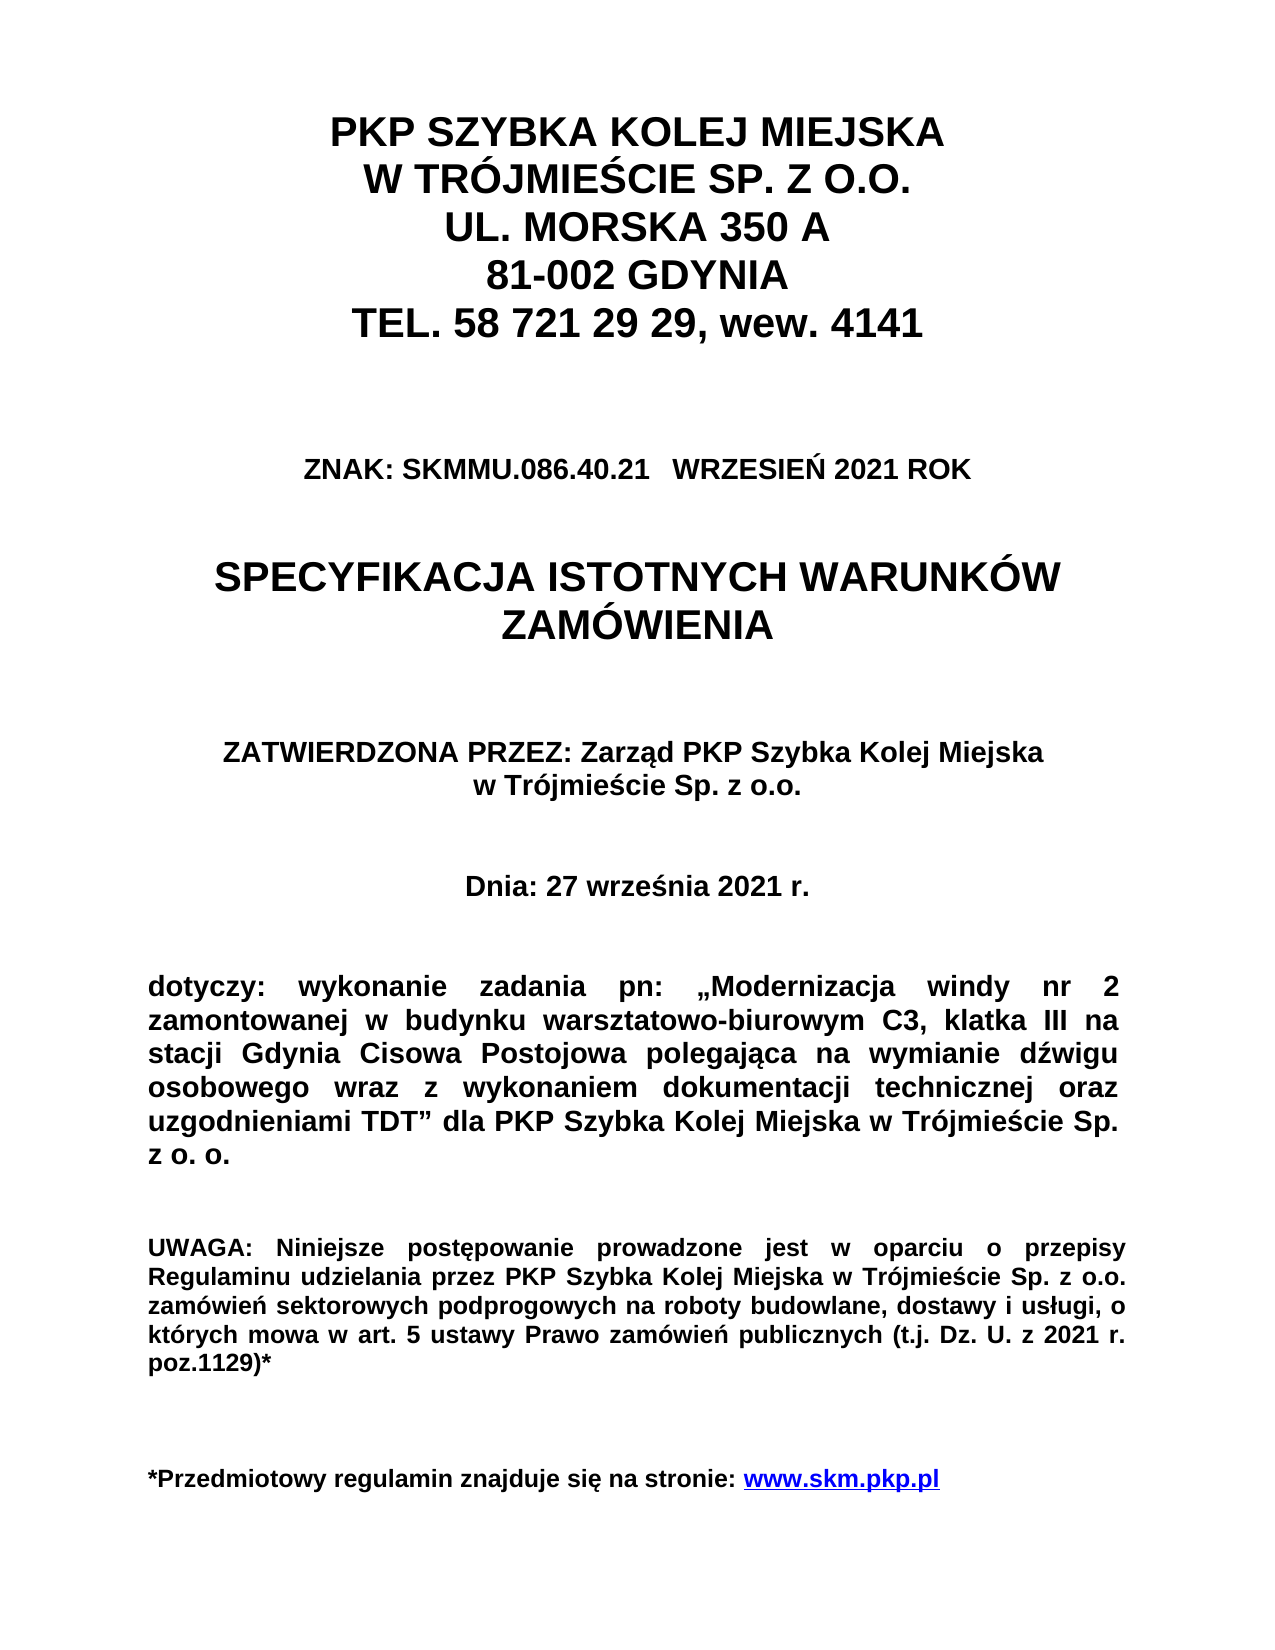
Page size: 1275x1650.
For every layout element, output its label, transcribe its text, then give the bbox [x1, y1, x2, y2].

text UL. MORSKA 350 A [148, 203, 1127, 251]
text UWAGA: Niniejsze postępowanie prowadzone jest w oparciu o przepisy Regulaminu udzielania przez PKP Szybka Kolej Miejska w Trójmieście Sp. z o.o. zamówień sektorowych podprogowych na roboty budowlane, dostawy i usługi, o których mowa w art. 5 ustawy Prawo zamówień publicznych (t.j. Dz. U. z 2021 r. poz.1129)* [148, 1233, 1127, 1377]
text dotyczy: wykonanie zadania pn: „Modernizacja windy nr 2 zamontowanej w budynku warsztatowo-biurowym C3, klatka III na stacji Gdynia Cisowa Postojowa polegająca na wymianie dźwigu osobowego wraz z wykonaniem dokumentacji technicznej oraz uzgodnieniami TDT” dla PKP Szybka Kolej Miejska w Trójmieście Sp. z o. o. [148, 969, 1120, 1171]
text SPECYFIKACJA ISTOTNYCH WARUNKÓW ZAMÓWIENIA [148, 553, 1127, 648]
text W TRÓJMIEŚCIE SP. Z O.O. [148, 155, 1127, 203]
text Dnia: 27 września 2021 r. [148, 869, 1127, 902]
text PKP SZYBKA KOLEJ MIEJSKA [148, 107, 1127, 155]
text TEL. 58 721 29 29, wew. 4141 [148, 299, 1127, 347]
text *Przedmiotowy regulamin znajduje się na stronie: www.skm.pkp.pl [148, 1464, 1127, 1493]
text 81-002 GDYNIA [148, 251, 1127, 299]
text ZNAK: SKMMU.086.40.21 WRZESIEŃ 2021 ROK [148, 452, 1127, 486]
text ZATWIERDZONA PRZEZ: Zarząd PKP Szybka Kolej Miejska w Trójmieście Sp. z o.o. [148, 735, 1127, 802]
